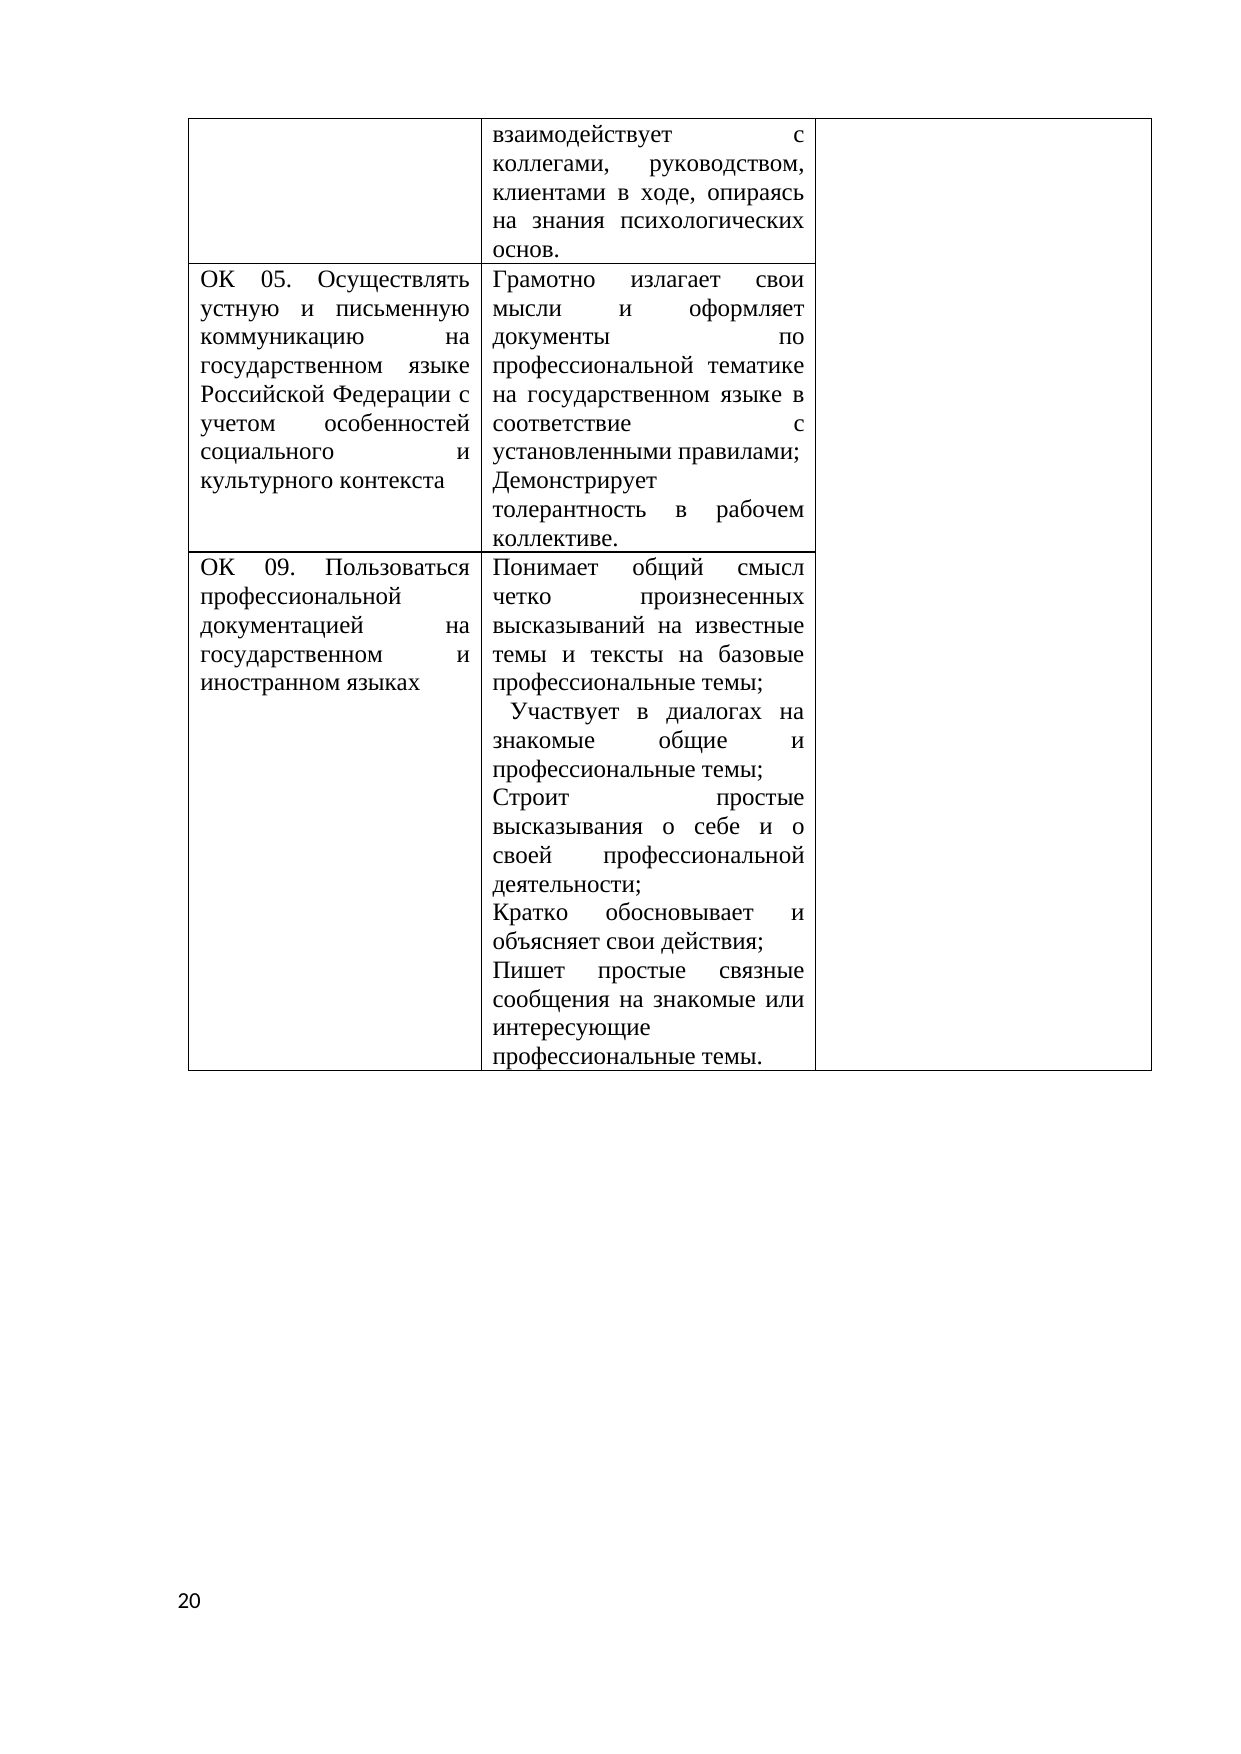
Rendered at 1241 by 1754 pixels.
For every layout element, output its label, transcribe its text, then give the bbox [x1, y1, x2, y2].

table_cell ОК 09. Пользоваться профессиональной документацией на государственном и иностранном языках [189, 553, 481, 1070]
table_cell ОК 05. Осуществлять устную и письменную коммуникацию на государственном языке Российской Федерации с учетом особенностей социального и культурного контекста [189, 264, 481, 551]
table_cell Грамотно излагает свои мысли и оформляет документы по профессиональной тематике на государственном языке в соответствие с установленными правилами; Демонстрирует толерантность в рабочем коллективе. [482, 264, 815, 551]
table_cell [482, 119, 815, 263]
table_cell Понимает общий смысл четко произнесенных высказываний на известные темы и тексты на базовые профессиональные темы; Участвует в диалогах на знакомые общие и профессиональные темы; Строит простые высказывания о себе и о своей профессиональной деятельности; Кратко обосновывает и объясняет свои действия; Пишет простые связные сообщения на знакомые или интересующие профессиональные темы. [482, 553, 815, 1070]
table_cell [189, 119, 481, 263]
